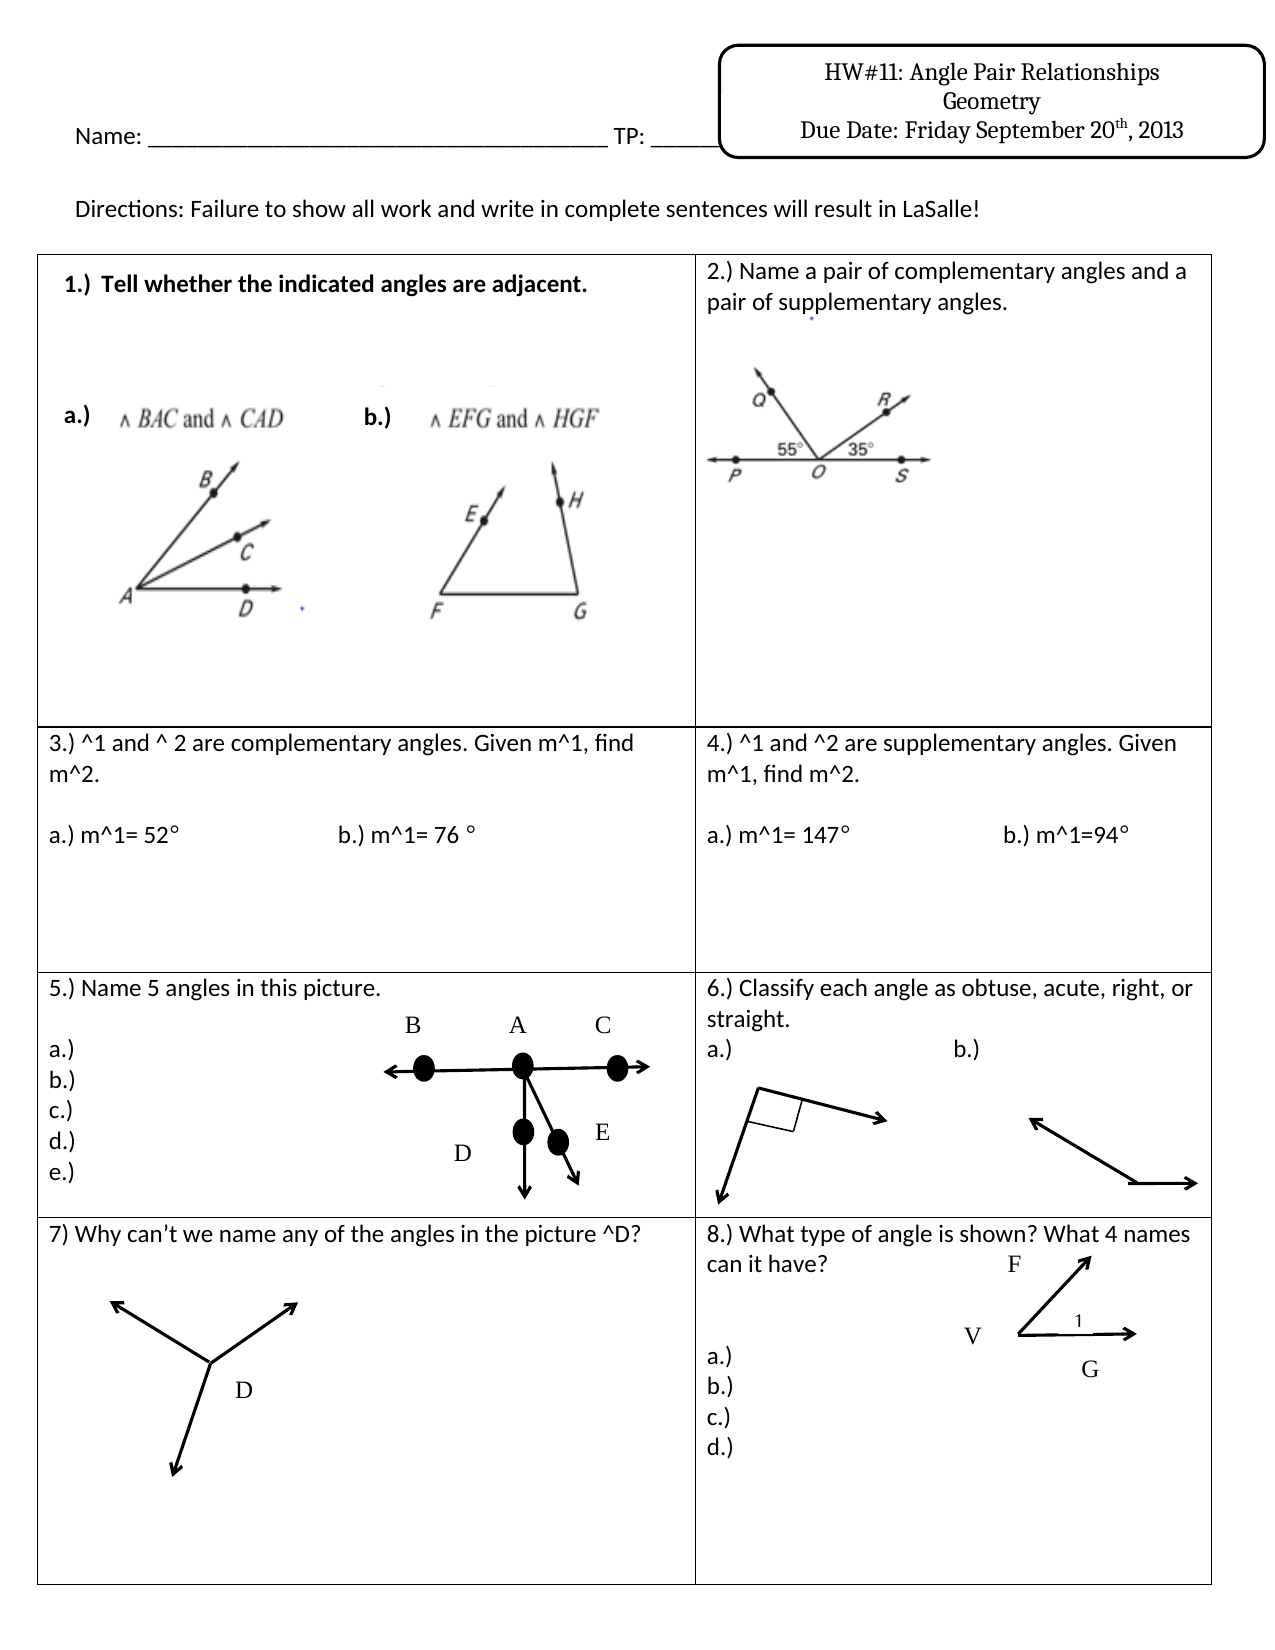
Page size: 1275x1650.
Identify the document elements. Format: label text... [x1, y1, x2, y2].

table_header [38, 255, 695, 726]
table_cell 7) Why can’t we name any of the angles in the picture ^D? [38, 1218, 695, 1584]
table_cell 4.) ^1 and ^2 are supplementary angles. Given m^1, find m^2. a.) m^1= 147 b.) m^1=94 [696, 728, 1211, 972]
table_cell 6.) Classify each angle as obtuse, acute, right, or straight. a.) b.) [696, 973, 1211, 1217]
picture [706, 316, 949, 503]
table_header 2.) Name a pair of complementary angles and a pair of supplementary angles. [696, 255, 1211, 726]
picture [48, 347, 666, 635]
text Name: _____________________________________ TP: _______ [75, 120, 720, 150]
text Directions: Failure to show all work and write in complete sentences will result in LaSalle! [75, 193, 1200, 224]
table_cell 8.) What type of angle is shown? What 4 names can it have? a.) b.) c.) d.) [696, 1218, 1211, 1584]
table_cell 5.) Name 5 angles in this picture. a.) b.) c.) d.) e.) [38, 973, 695, 1217]
table_cell 3.) ^1 and ^ 2 are complementary angles. Given m^1, find m^2. a.) m^1= 52 b.) m^1= 76 [38, 728, 695, 972]
